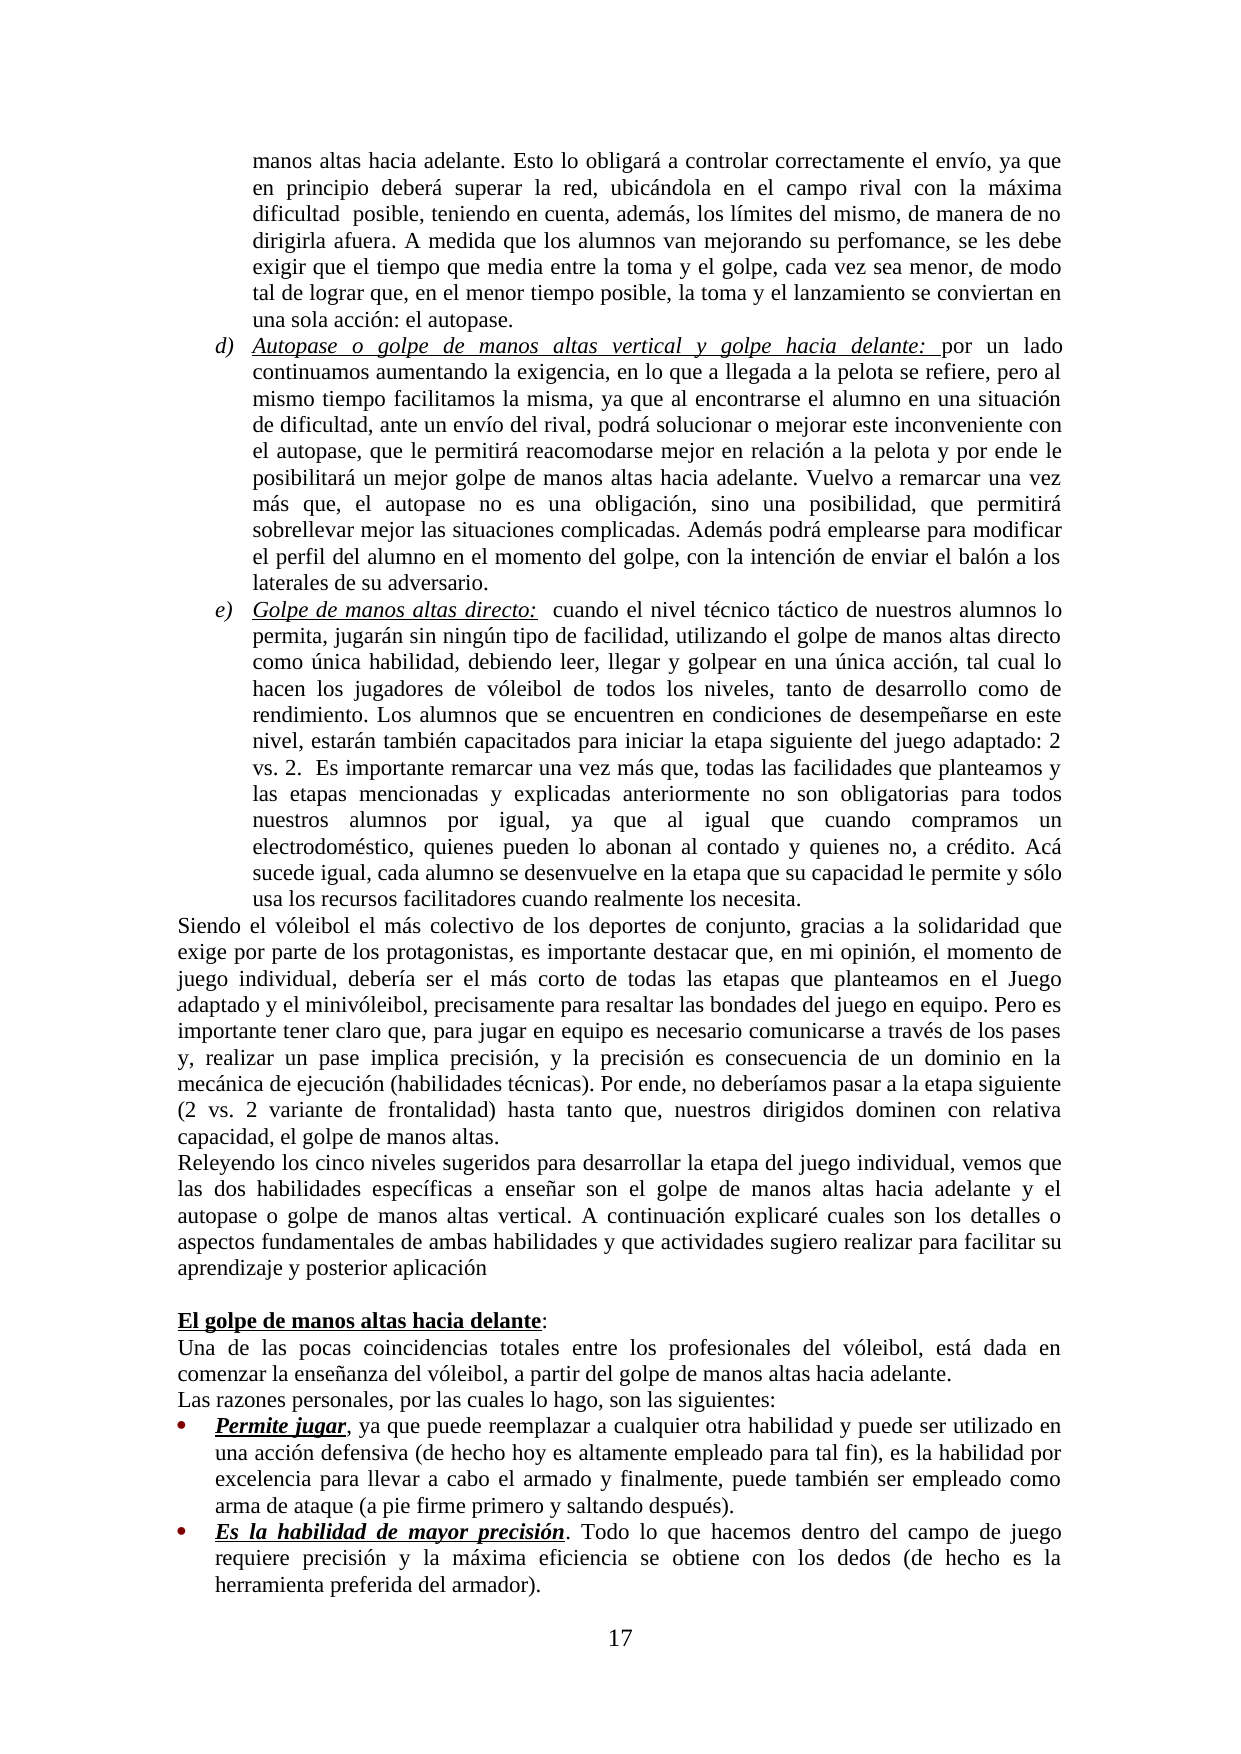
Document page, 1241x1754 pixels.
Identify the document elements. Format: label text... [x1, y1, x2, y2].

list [215, 148, 1063, 332]
text Las razones personales, por las cuales lo hago, son las siguientes: [177, 1386, 1063, 1413]
list Autopase o golpe de manos altas vertical y golpe hacia delante: por un lado continuamos aumentando la exigencia, en lo que a llegada a la pelota se refiere, pero al mismo tiempo facilitamos la misma, ya que al encontrarse el alumno en una situación de dificultad, ante un envío del rival, podrá solucionar o mejorar este inconveniente con el autopase, que le permitirá reacomodarse mejor en relación a la pelota y por ende le posibilitará un mejor golpe de manos altas hacia adelante. Vuelvo a remarcar una vez más que, el autopase no es una obligación, sino una posibilidad, que permitirá sobrellevar mejor las situaciones complicadas. Además podrá emplearse para modificar el perfil del alumno en el momento del golpe, con la intención de enviar el balón a los laterales de su adversario. [215, 332, 1063, 596]
text Siendo el vóleibol el más colectivo de los deportes de conjunto, gracias a la solidaridad que exige por parte de los protagonistas, es importante destacar que, en mi opinión, el momento de juego individual, debería ser el más corto de todas las etapas que planteamos en el Juego adaptado y el minivóleibol, precisamente para resaltar las bondades del juego en equipo. Pero es importante tener claro que, para jugar en equipo es necesario comunicarse a través de los pases y, realizar un pase implica precisión, y la precisión es consecuencia de un dominio en la mecánica de ejecución (habilidades técnicas). Por ende, no deberíamos pasar a la etapa siguiente (2 vs. 2 variante de frontalidad) hasta tanto que, nuestros dirigidos dominen con relativa capacidad, el golpe de manos altas. [177, 912, 1063, 1149]
text Una de las pocas coincidencias totales entre los profesionales del vóleibol, está dada en comenzar la enseñanza del vóleibol, a partir del golpe de manos altas hacia adelante. [177, 1333, 1063, 1386]
list Permite jugar, ya que puede reemplazar a cualquier otra habilidad y puede ser utilizado en una acción defensiva (de hecho hoy es altamente empleado para tal fin), es la habilidad por excelencia para llevar a cabo el armado y finalmente, puede también ser empleado como arma de ataque (a pie firme primero y saltando después). [177, 1413, 1063, 1518]
text El golpe de manos altas hacia delante: [177, 1307, 1063, 1333]
list Golpe de manos altas directo: cuando el nivel técnico táctico de nuestros alumnos lo permita, jugarán sin ningún tipo de facilidad, utilizando el golpe de manos altas directo como única habilidad, debiendo leer, llegar y golpear en una única acción, tal cual lo hacen los jugadores de vóleibol de todos los niveles, tanto de desarrollo como de rendimiento. Los alumnos que se encuentren en condiciones de desempeñarse en este nivel, estarán también capacitados para iniciar la etapa siguiente del juego adaptado: 2 vs. 2. Es importante remarcar una vez más que, todas las facilidades que planteamos y las etapas mencionadas y explicadas anteriormente no son obligatorias para todos nuestros alumnos por igual, ya que al igual que cuando compramos un electrodoméstico, quienes pueden lo abonan al contado y quienes no, a crédito. Acá sucede igual, cada alumno se desenvuelve en la etapa que su capacidad le permite y sólo usa los recursos facilitadores cuando realmente los necesita. [215, 596, 1063, 912]
list Es la habilidad de mayor precisión. Todo lo que hacemos dentro del campo de juego requiere precisión y la máxima eficiencia se obtiene con los dedos (de hecho es la herramienta preferida del armador). [177, 1518, 1063, 1597]
text Releyendo los cinco niveles sugeridos para desarrollar la etapa del juego individual, vemos que las dos habilidades específicas a enseñar son el golpe de manos altas hacia adelante y el autopase o golpe de manos altas vertical. A continuación explicaré cuales son los detalles o aspectos fundamentales de ambas habilidades y que actividades sugiero realizar para facilitar su aprendizaje y posterior aplicación [177, 1149, 1063, 1281]
